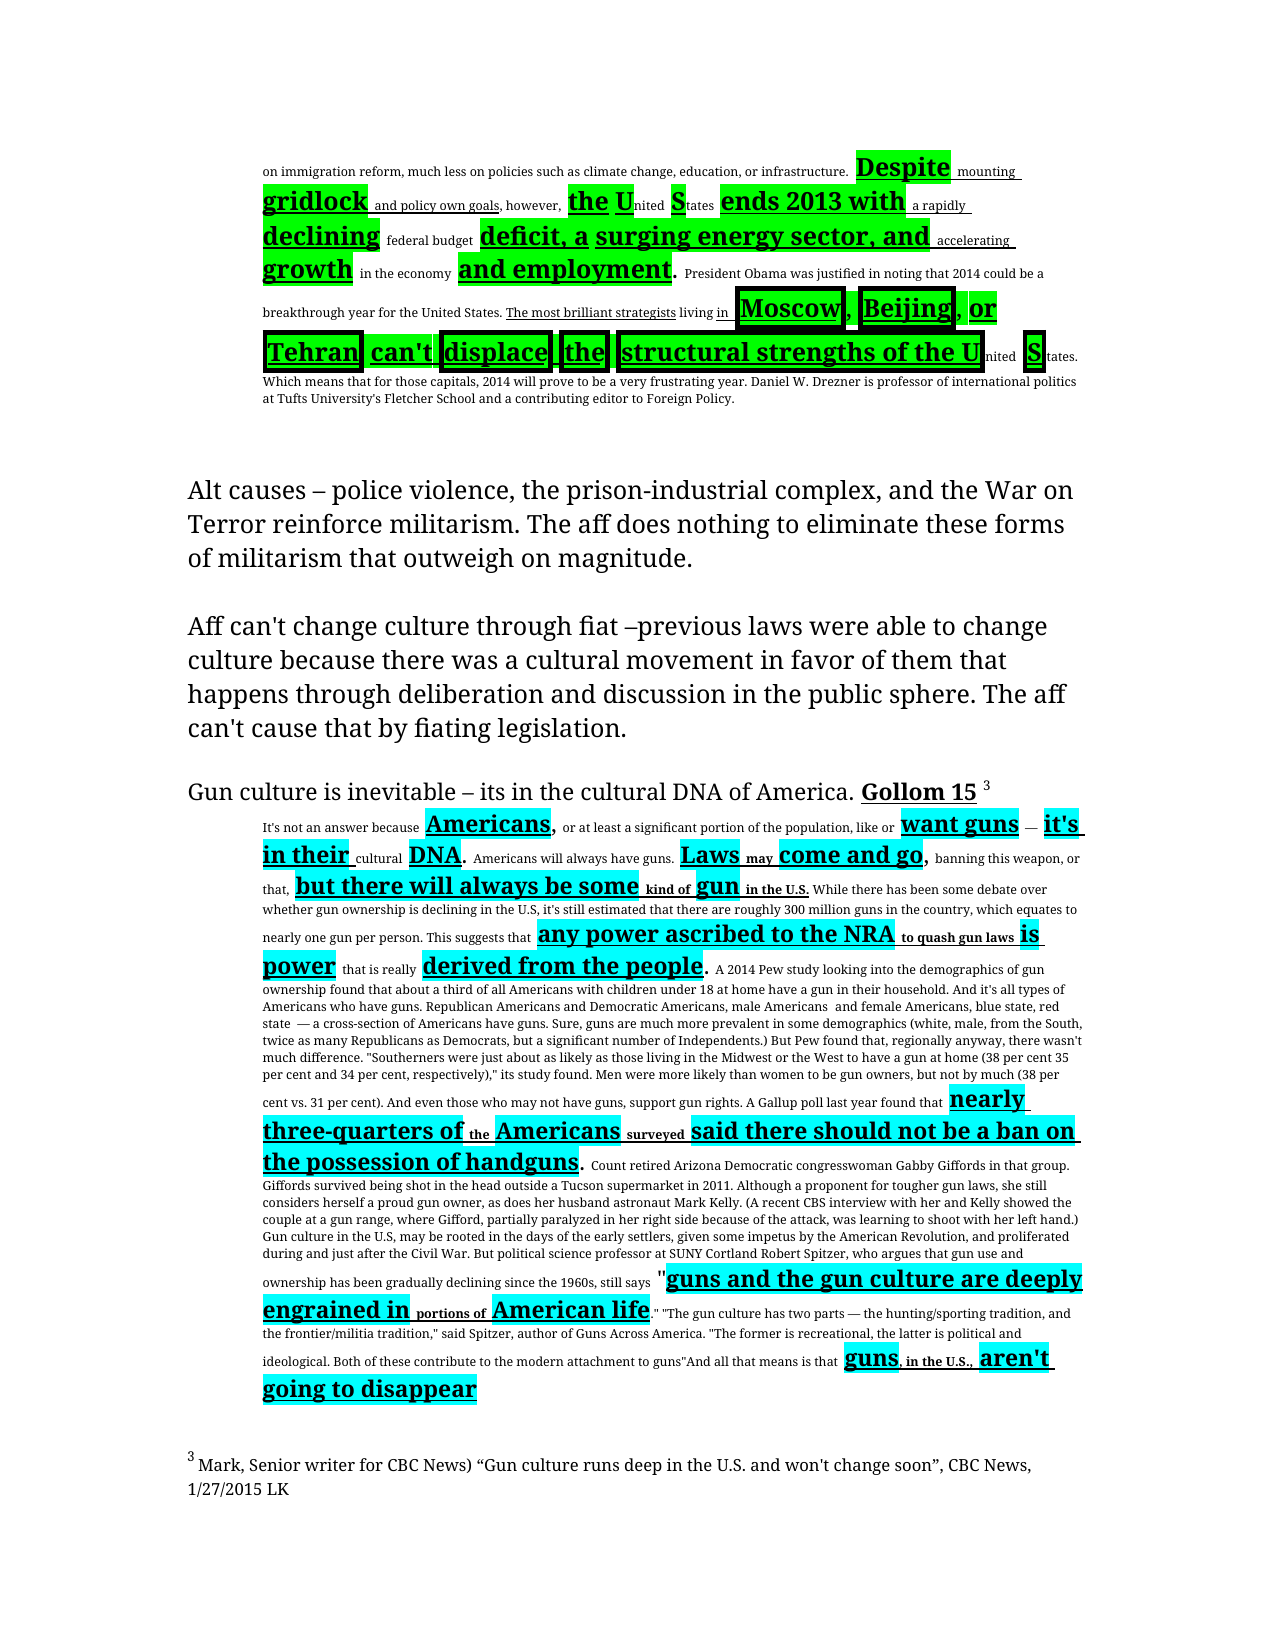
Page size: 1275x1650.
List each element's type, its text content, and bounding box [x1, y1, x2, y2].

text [262, 150, 1087, 407]
subtitle Alt causes – police violence, the prison-industrial complex, and the War on Terror reinforce militarism. The aff does nothing to eliminate these forms of militarism that outweigh on magnitude. [187, 473, 1087, 575]
subtitle Aff can't change culture through fiat –previous laws were able to change culture because there was a cultural movement in favor of them that happens through deliberation and discussion in the public sphere. The aff can't cause that by fiating legislation. [187, 609, 1087, 745]
text It's not an answer because Americans, or at least a significant portion of the population, like or want guns — it's in their cultural DNA. Americans will always have guns. Laws may come and go, banning this weapon, or that, but there will always be some kind of gun in the U.S. While there has been some debate over whether gun ownership is declining in the U.S, it's still estimated that there are roughly 300 million guns in the country, which equates to nearly one gun per person. This suggests that any power ascribed to the NRA to quash gun laws is power that is really derived from the people. A 2014 Pew study looking into the demographics of gun ownership found that about a third of all Americans with children under 18 at home have a gun in their household. And it's all types of Americans who have guns. Republican Americans and Democratic Americans, male Americans and female Americans, blue state, red state — a cross-section of Americans have guns. Sure, guns are much more prevalent in some demographics (white, male, from the South, twice as many Republicans as Democrats, but a significant number of Independents.) But Pew found that, regionally anyway, there wasn't much difference. "Southerners were just about as likely as those living in the Midwest or the West to have a gun at home (38 per cent 35 per cent and 34 per cent, respectively)," its study found. Men were more likely than women to be gun owners, but not by much (38 per cent vs. 31 per cent). And even those who may not have guns, support gun rights. A Gallup poll last year found that nearly three-quarters of the Americans surveyed said there should not be a ban on the possession of handguns. Count retired Arizona Democratic congresswoman Gabby Giffords in that group. Giffords survived being shot in the head outside a Tucson supermarket in 2011. Although a proponent for tougher gun laws, she still considers herself a proud gun owner, as does her husband astronaut Mark Kelly. (A recent CBS interview with her and Kelly showed the couple at a gun range, where Gifford, partially paralyzed in her right side because of the attack, was learning to shoot with her left hand.) Gun culture in the U.S, may be rooted in the days of the early settlers, given some impetus by the American Revolution, and proliferated during and just after the Civil War. But political science professor at SUNY Cortland Robert Spitzer, who argues that gun use and ownership has been gradually declining since the 1960s, still says "guns and the gun culture are deeply engrained in portions of American life." "The gun culture has two parts — the hunting/sporting tradition, and the frontier/militia tradition," said Spitzer, author of Guns Across America. "The former is recreational, the latter is political and ideological. Both of these contribute to the modern attachment to guns"And all that means is that guns, in the U.S., aren't going to disappear [262, 808, 1087, 1405]
text Gun culture is inevitable – its in the cultural DNA of America. Gollom 15 [187, 776, 1087, 808]
